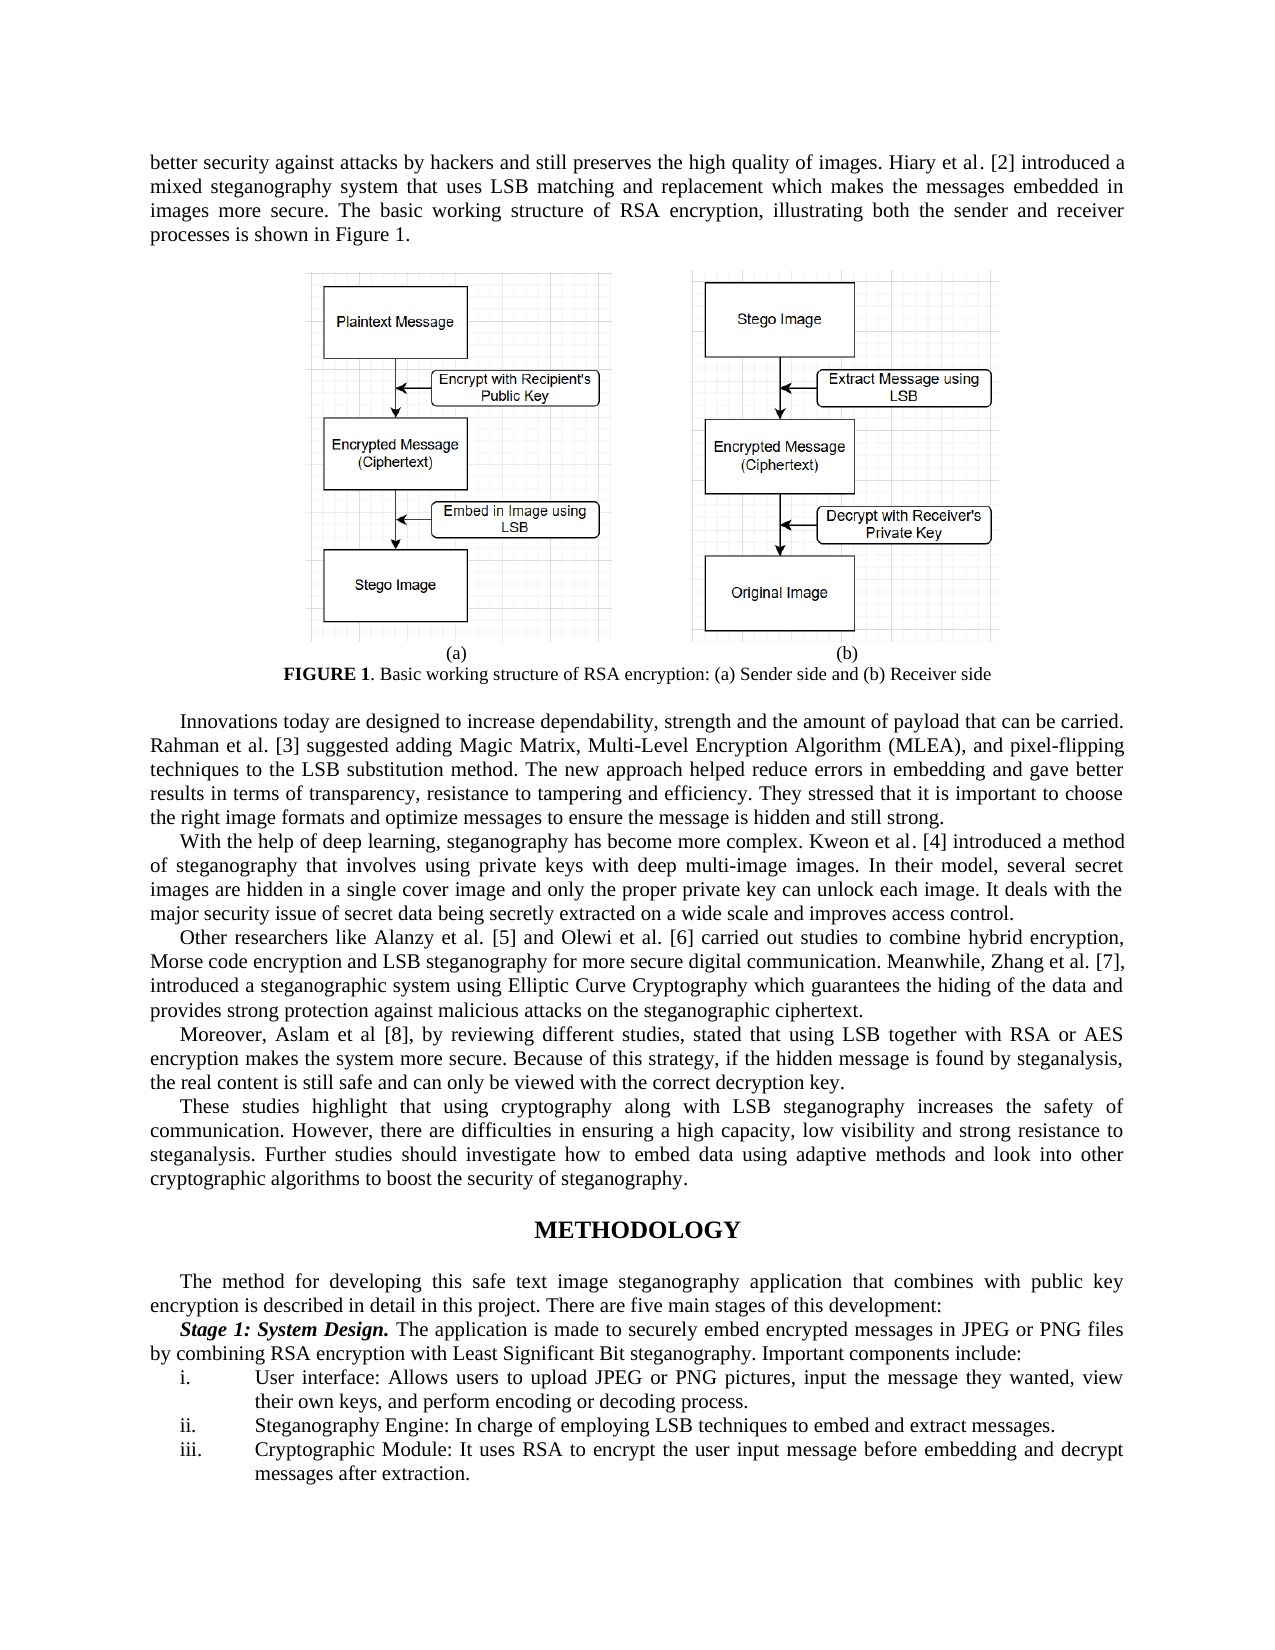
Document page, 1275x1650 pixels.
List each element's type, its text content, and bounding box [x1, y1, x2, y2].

list User interface: Allows users to upload JPEG or PNG pictures, input the message they wanted, view their own keys, and perform encoding or decoding process. [179, 1365, 1125, 1413]
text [150, 150, 1125, 246]
text (a) (b) [150, 642, 1125, 663]
text Other researchers like Alanzy et al. and Olewi et al. carried out studies to combine hybrid encryption, Morse code encryption and LSB steganography for more secure digital communication. Meanwhile, Zhang et al. , introduced a steganographic system using Elliptic Curve Cryptography which guarantees the hiding of the data and provides strong protection against malicious attacks on the steganographic ciphertext. [150, 925, 1125, 1022]
list Cryptographic Module: It uses RSA to encrypt the user input message before embedding and decrypt messages after extraction. [179, 1437, 1125, 1485]
text The method for developing this safe text image steganography application that combines with public key encryption is described in detail in this project. There are five main stages of this development: [150, 1269, 1125, 1317]
picture [305, 272, 613, 642]
text FIGURE 1. Basic working structure of RSA encryption: (a) Sender side and (b) Receiver side [150, 663, 1125, 685]
list Steganography Engine: In charge of employing LSB techniques to embed and extract messages. [179, 1413, 1125, 1437]
text Moreover, Aslam et al , by reviewing different studies, stated that using LSB together with RSA or AES encryption makes the system more secure. Because of this strategy, if the hidden message is found by steganalysis, the real content is still safe and can only be viewed with the correct decryption key. [150, 1022, 1125, 1094]
text Innovations today are designed to increase dependability, strength and the amount of payload that can be carried. Rahman et al. suggested adding Magic Matrix, Multi-Level Encryption Algorithm (MLEA), and pixel-flipping techniques to the LSB substitution method. The new approach helped reduce errors in embedding and gave better results in terms of transparency, resistance to tampering and efficiency. They stressed that it is important to choose the right image formats and optimize messages to ensure the message is hidden and still strong. [150, 709, 1125, 829]
subtitle METHODOLOGY [150, 1215, 1125, 1244]
text These studies highlight that using cryptography along with LSB steganography increases the safety of communication. However, there are difficulties in ensuring a high capacity, low visibility and strong resistance to steganalysis. Further studies should investigate how to embed data using adaptive methods and look into other cryptographic algorithms to boost the security of steganography. [150, 1094, 1125, 1190]
text With the help of deep learning, steganography has become more complex. Kweon et al. introduced a method of steganography that involves using private keys with deep multi-image images. In their model, several secret images are hidden in a single cover image and only the proper private key can unlock each image. It deals with the major security issue of secret data being secretly extracted on a wide scale and improves access control. [150, 829, 1125, 925]
text Stage 1: System Design. The application is made to securely embed encrypted messages in JPEG or PNG files by combining RSA encryption with Least Significant Bit steganography. Important components include: [150, 1317, 1125, 1365]
picture [690, 270, 999, 642]
